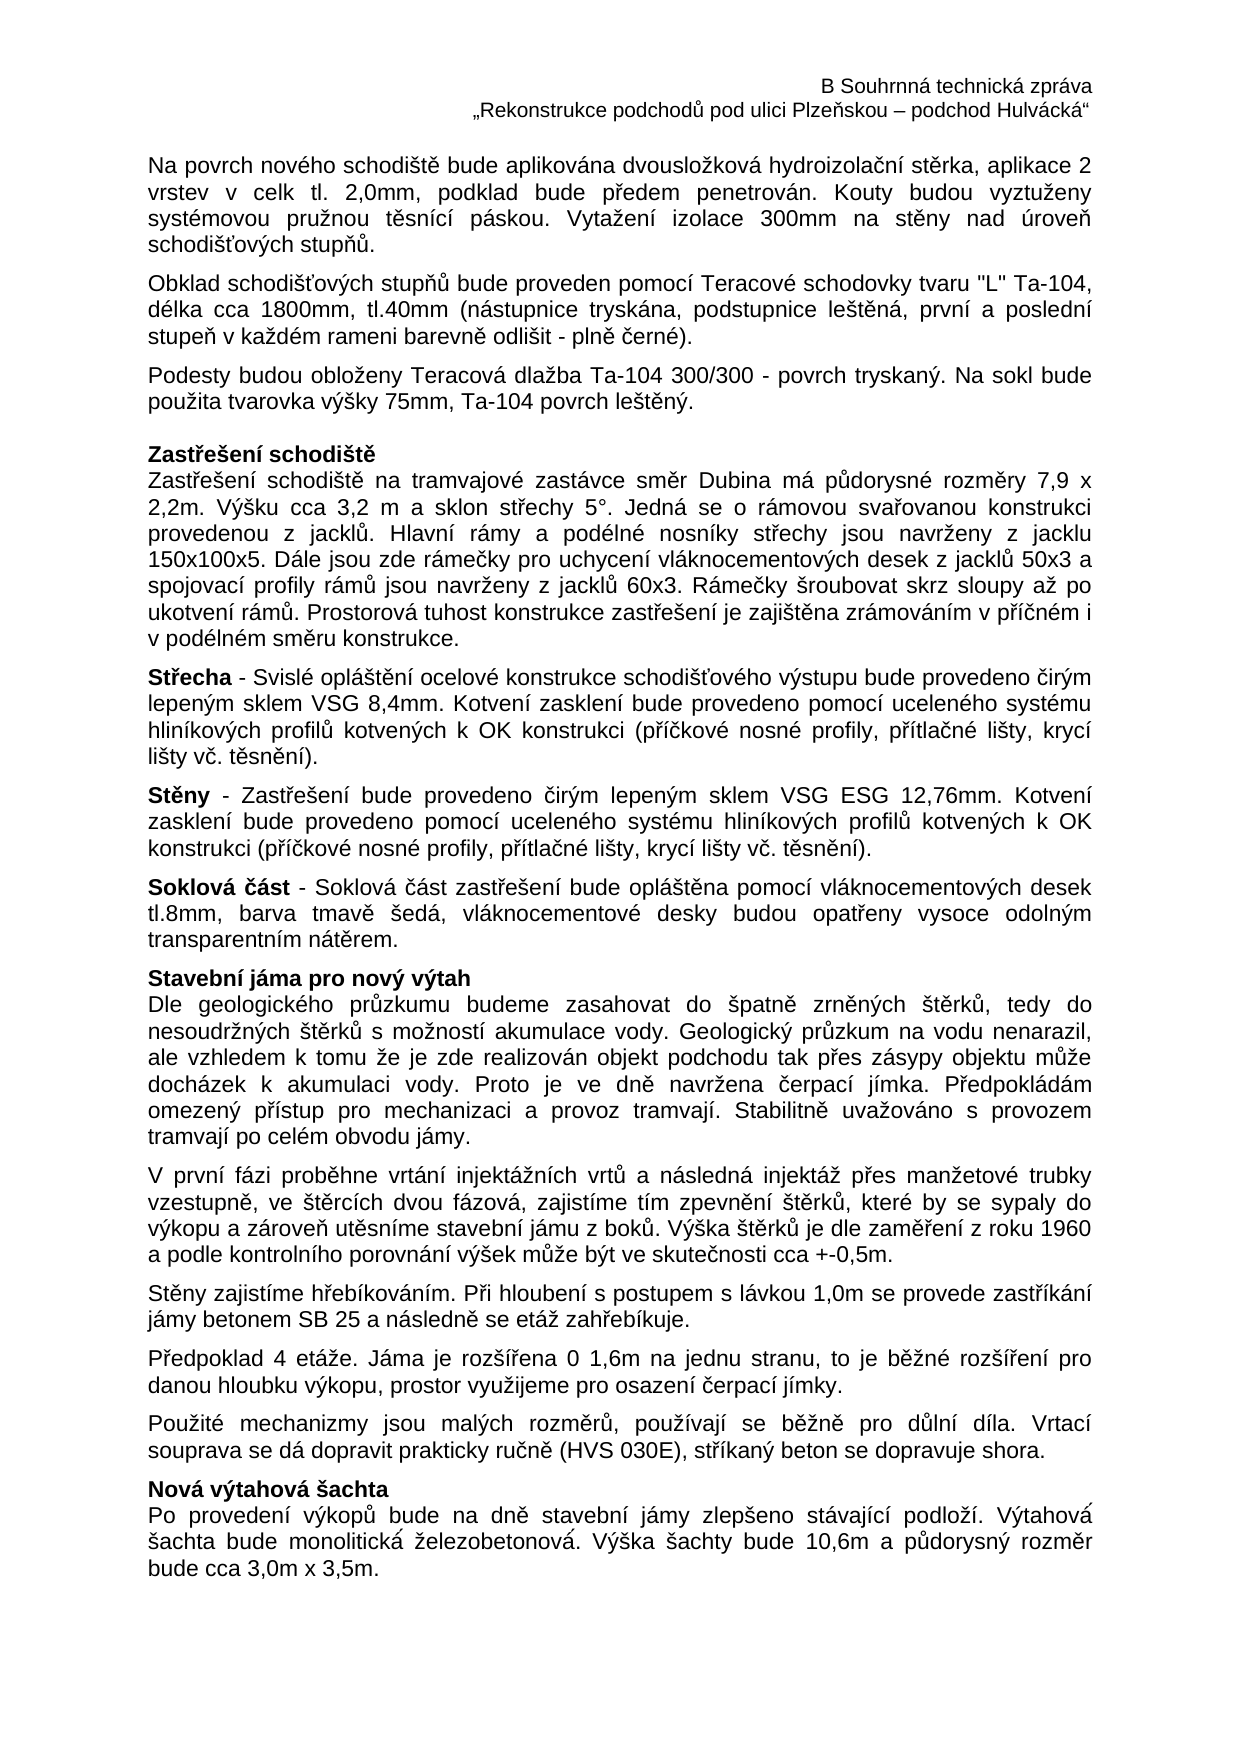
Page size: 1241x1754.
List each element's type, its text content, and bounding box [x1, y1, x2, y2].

text Stěny zajistíme hřebíkováním. Při hloubení s postupem s lávkou 1,0m se provede zastříkání jámy betonem SB 25 a následně se etáž zahřebíkuje. [148, 1280, 1093, 1333]
text Soklová část - Soklová část zastřešení bude opláštěna pomocí vláknocementových desek tl.8mm, barva tmavě šedá, vláknocementové desky budou opatřeny vysoce odolným transparentním nátěrem. [148, 873, 1093, 953]
text Střecha - Svislé opláštění ocelové konstrukce schodišťového výstupu bude provedeno čirým lepeným sklem VSG 8,4mm. Kotvení zasklení bude provedeno pomocí uceleného systému hliníkových profilů kotvených k OK konstrukci (příčkové nosné profily, přítlačné lišty, krycí lišty vč. těsnění). [148, 664, 1093, 769]
text Zastřešení schodiště [148, 441, 1093, 467]
text Dle geologického průzkumu budeme zasahovat do špatně zrněných štěrků, tedy do nesoudržných štěrků s možností akumulace vody. Geologický průzkum na vodu nenarazil, ale vzhledem k tomu že je zde realizován objekt podchodu tak přes zásypy objektu může docházek k akumulaci vody. Proto je ve dně navržena čerpací jímka. Předpokládám omezený přístup pro mechanizaci a provoz tramvají. Stabilitně uvažováno s provozem tramvají po celém obvodu jámy. [148, 991, 1093, 1149]
text Po provedení výkopů bude na dně stavební jámy zlepšeno stávající podloží. Výtahová́ šachta bude monolitická́ železobetonová́. Výška šachty bude 10,6m a půdorysný rozměr bude cca 3,0m x 3,5m. [148, 1502, 1093, 1581]
text Použité mechanizmy jsou malých rozměrů, používají se běžně pro důlní díla. Vrtací souprava se dá dopravit prakticky ručně (HVS 030E), stříkaný beton se dopravuje shora. [148, 1410, 1093, 1463]
text Stěny - Zastřešení bude provedeno čirým lepeným sklem VSG ESG 12,76mm. Kotvení zasklení bude provedeno pomocí uceleného systému hliníkových profilů kotvených k OK konstrukci (příčkové nosné profily, přítlačné lišty, krycí lišty vč. těsnění). [148, 782, 1093, 861]
text Podesty budou obloženy Teracová dlažba Ta-104 300/300 - povrch tryskaný. Na sokl bude použita tvarovka výšky 75mm, Ta-104 povrch leštěný. [148, 362, 1093, 414]
text Předpoklad 4 etáže. Jáma je rozšířena 0 1,6m na jednu stranu, to je běžné rozšíření pro danou hloubku výkopu, prostor využijeme pro osazení čerpací jímky. [148, 1345, 1093, 1398]
text Na povrch nového schodiště bude aplikována dvousložková hydroizolační stěrka, aplikace 2 vrstev v celk tl. 2,0mm, podklad bude předem penetrován. Kouty budou vyztuženy systémovou pružnou těsnící páskou. Vytažení izolace 300mm na stěny nad úroveň schodišťových stupňů. [148, 152, 1093, 258]
text Zastřešení schodiště na tramvajové zastávce směr Dubina má půdorysné rozměry 7,9 x 2,2m. Výšku cca 3,2 m a sklon střechy 5°. Jedná se o rámovou svařovanou konstrukci provedenou z jacklů. Hlavní rámy a podélné nosníky střechy jsou navrženy z jacklu 150x100x5. Dále jsou zde rámečky pro uchycení vláknocementových desek z jacklů 50x3 a spojovací profily rámů jsou navrženy z jacklů 60x3. Rámečky šroubovat skrz sloupy až po ukotvení rámů. Prostorová tuhost konstrukce zastřešení je zajištěna zrámováním v příčném i v podélném směru konstrukce. [148, 467, 1093, 652]
text V první fázi proběhne vrtání injektážních vrtů a následná injektáž přes manžetové trubky vzestupně, ve štěrcích dvou fázová, zajistíme tím zpevnění štěrků, které by se sypaly do výkopu a zároveň utěsníme stavební jámu z boků. Výška štěrků je dle zaměření z roku 1960 a podle kontrolního porovnání výšek může být ve skutečnosti cca +-0,5m. [148, 1162, 1093, 1267]
text Nová výtahová šachta [148, 1476, 1093, 1502]
text Obklad schodišťových stupňů bude proveden pomocí Teracové schodovky tvaru "L" Ta-104, délka cca 1800mm, tl.40mm (nástupnice tryskána, podstupnice leštěná, první a poslední stupeň v každém rameni barevně odlišit - plně černé). [148, 270, 1093, 349]
text Stavební jáma pro nový výtah [148, 965, 1093, 991]
